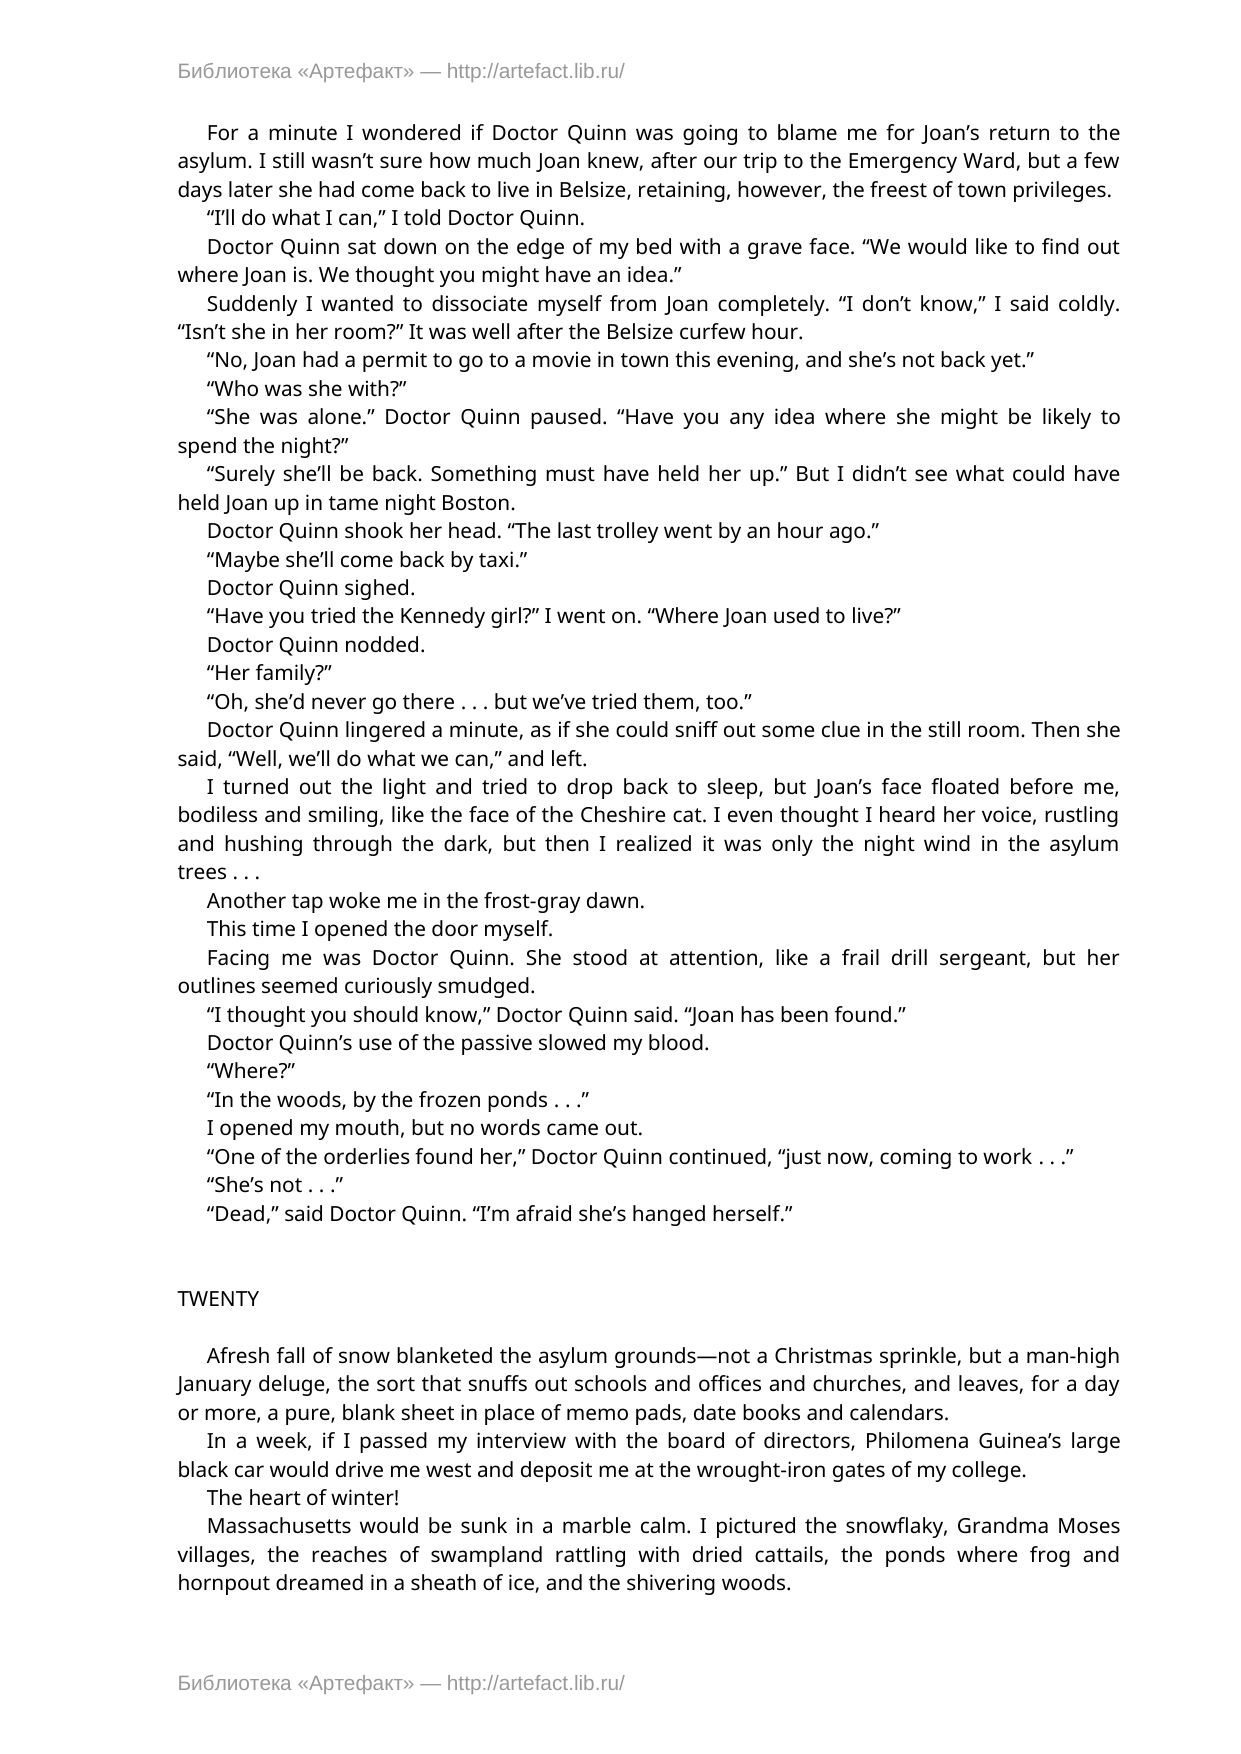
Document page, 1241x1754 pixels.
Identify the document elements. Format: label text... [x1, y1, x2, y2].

text “Maybe she’ll come back by taxi.” [177, 545, 1122, 573]
text The heart of winter! [177, 1483, 1122, 1512]
text “In the woods, by the frozen ponds . . .” [177, 1085, 1122, 1113]
text Facing me was Doctor Quinn. She stood at attention, like a frail drill sergeant, but her outlines seemed curiously smudged. [177, 943, 1122, 1000]
text Doctor Quinn sat down on the edge of my bed with a grave face. “We would like to find out where Joan is. We thought you might have an idea.” [177, 232, 1122, 289]
text Another tap woke me in the frost-gray dawn. [177, 886, 1122, 914]
text “No, Joan had a permit to go to a movie in town this evening, and she’s not back yet.” [177, 346, 1122, 374]
text Doctor Quinn’s use of the passive slowed my blood. [177, 1028, 1122, 1057]
text This time I opened the door myself. [177, 914, 1122, 943]
text Afresh fall of snow blanketed the asylum grounds—not a Christmas sprinkle, but a man-high January deluge, the sort that snuffs out schools and offices and churches, and leaves, for a day or more, a pure, blank sheet in place of memo pads, date books and calendars. [177, 1341, 1122, 1426]
text Suddenly I wanted to dissociate myself from Joan completely. “I don’t know,” I said coldly. “Isn’t she in her room?” It was well after the Belsize curfew hour. [177, 289, 1122, 346]
text “Oh, she’d never go there . . . but we’ve tried them, too.” [177, 687, 1122, 715]
text “Have you tried the Kennedy girl?” I went on. “Where Joan used to live?” [177, 602, 1122, 630]
text “I thought you should know,” Doctor Quinn said. “Joan has been found.” [177, 1000, 1122, 1028]
text Doctor Quinn shook her head. “The last trolley went by an hour ago.” [177, 516, 1122, 545]
text Doctor Quinn lingered a minute, as if she could sniff out some clue in the still room. Then she said, “Well, we’ll do what we can,” and left. [177, 715, 1122, 772]
text Massachusetts would be sunk in a marble calm. I pictured the snowflaky, Grandma Moses villages, the reaches of swampland rattling with dried cattails, the ponds where frog and hornpout dreamed in a sheath of ice, and the shivering woods. [177, 1512, 1122, 1597]
text “Who was she with?” [177, 374, 1122, 402]
text For a minute I wondered if Doctor Quinn was going to blame me for Joan’s return to the asylum. I still wasn’t sure how much Joan knew, after our trip to the Emergency Ward, but a few days later she had come back to live in Belsize, retaining, however, the freest of town privileges. [177, 118, 1122, 203]
text “One of the orderlies found her,” Doctor Quinn continued, “just now, coming to work . . .” [177, 1142, 1122, 1170]
text “I’ll do what I can,” I told Doctor Quinn. [177, 203, 1122, 232]
text I opened my mouth, but no words came out. [177, 1113, 1122, 1142]
text “Where?” [177, 1057, 1122, 1085]
text TWENTY [177, 1284, 1122, 1312]
text Doctor Quinn nodded. [177, 630, 1122, 658]
text Doctor Quinn sighed. [177, 573, 1122, 602]
text “Dead,” said Doctor Quinn. “I’m afraid she’s hanged herself.” [177, 1199, 1122, 1227]
text “She’s not . . .” [177, 1170, 1122, 1199]
text In a week, if I passed my interview with the board of directors, Philomena Guinea’s large black car would drive me west and deposit me at the wrought-iron gates of my college. [177, 1426, 1122, 1483]
text I turned out the light and tried to drop back to sleep, but Joan’s face floated before me, bodiless and smiling, like the face of the Cheshire cat. I even thought I heard her voice, rustling and hushing through the dark, but then I realized it was only the night wind in the asylum trees . . . [177, 772, 1122, 886]
text “She was alone.” Doctor Quinn paused. “Have you any idea where she might be likely to spend the night?” [177, 402, 1122, 459]
text “Surely she’ll be back. Something must have held her up.” But I didn’t see what could have held Joan up in tame night Boston. [177, 459, 1122, 516]
text “Her family?” [177, 658, 1122, 687]
